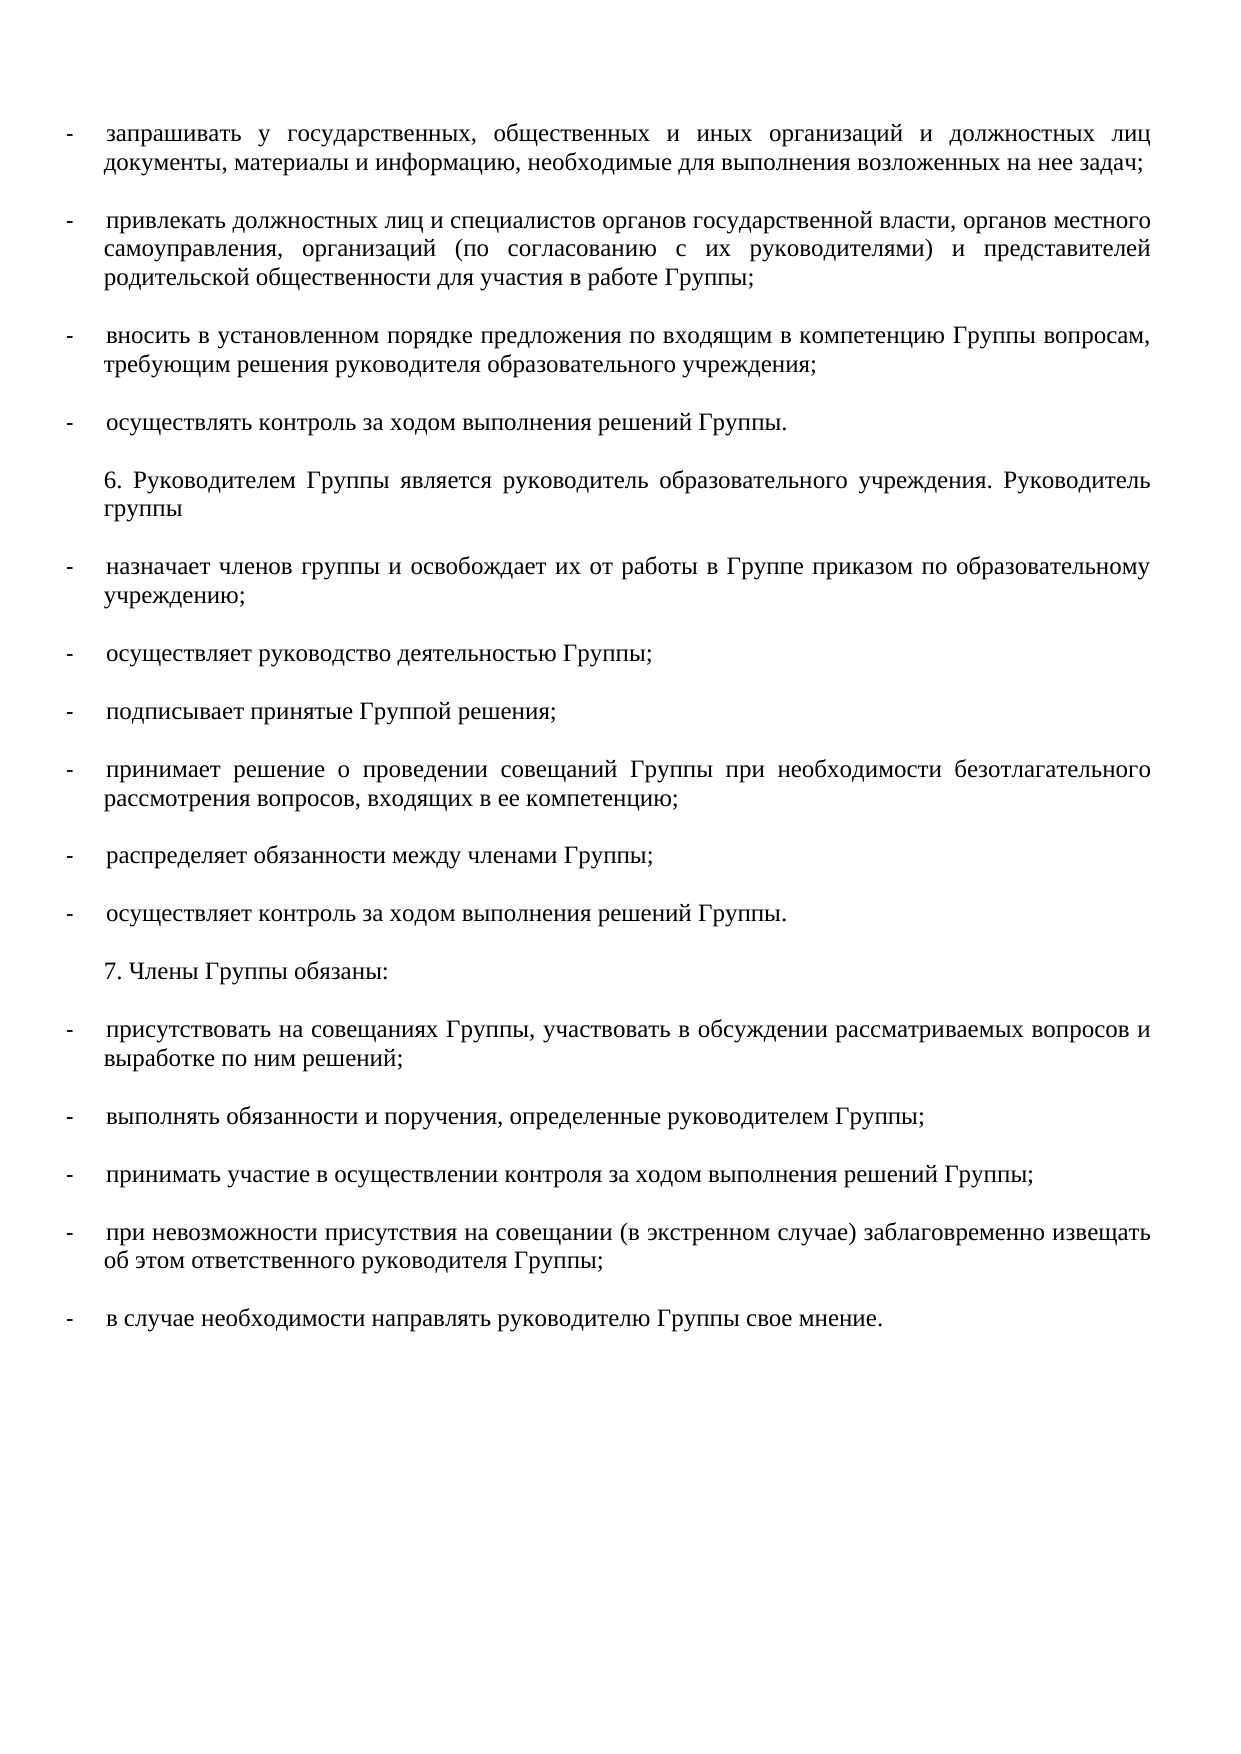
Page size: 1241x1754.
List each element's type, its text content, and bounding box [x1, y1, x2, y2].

text  осуществляет руководство деятельностью Группы; [66, 638, 1152, 667]
text  выполнять обязанности и поручения, определенные руководителем Группы; [66, 1101, 1152, 1130]
text  назначает членов группы и освобождает их от работы в Группе приказом по образовательному учреждению; [66, 551, 1152, 609]
text  осуществляет контроль за ходом выполнения решений Группы. [66, 898, 1152, 927]
text  присутствовать на совещаниях Группы, участвовать в обсуждении рассматриваемых вопросов и выработке по ним решений; [66, 1014, 1152, 1072]
text 7. Члены Группы обязаны: [103, 956, 1152, 985]
text  подписывает принятые Группой решения; [66, 696, 1152, 725]
text 6. Руководителем Группы является руководитель образовательного учреждения. Руководитель группы [103, 465, 1152, 522]
text  распределяет обязанности между членами Группы; [66, 841, 1152, 869]
text  запрашивать у государственных, общественных и иных организаций и должностных лиц документы, материалы и информацию, необходимые для выполнения возложенных на нее задач; [66, 118, 1152, 176]
text  в случае необходимости направлять руководителю Группы свое мнение. [66, 1303, 1152, 1332]
text  принимает решение о проведении совещаний Группы при необходимости безотлагательного рассмотрения вопросов, входящих в ее компетенцию; [66, 754, 1152, 811]
text  вносить в установленном порядке предложения по входящим в компетенцию Группы вопросам, требующим решения руководителя образовательного учреждения; [66, 320, 1152, 378]
text  привлекать должностных лиц и специалистов органов государственной власти, органов местного самоуправления, организаций (по согласованию с их руководителями) и представителей родительской общественности для участия в работе Группы; [66, 205, 1152, 291]
text  при невозможности присутствия на совещании (в экстренном случае) заблаговременно извещать об этом ответственного руководителя Группы; [66, 1217, 1152, 1274]
text  осуществлять контроль за ходом выполнения решений Группы. [66, 407, 1152, 436]
text  принимать участие в осуществлении контроля за ходом выполнения решений Группы; [66, 1159, 1152, 1188]
